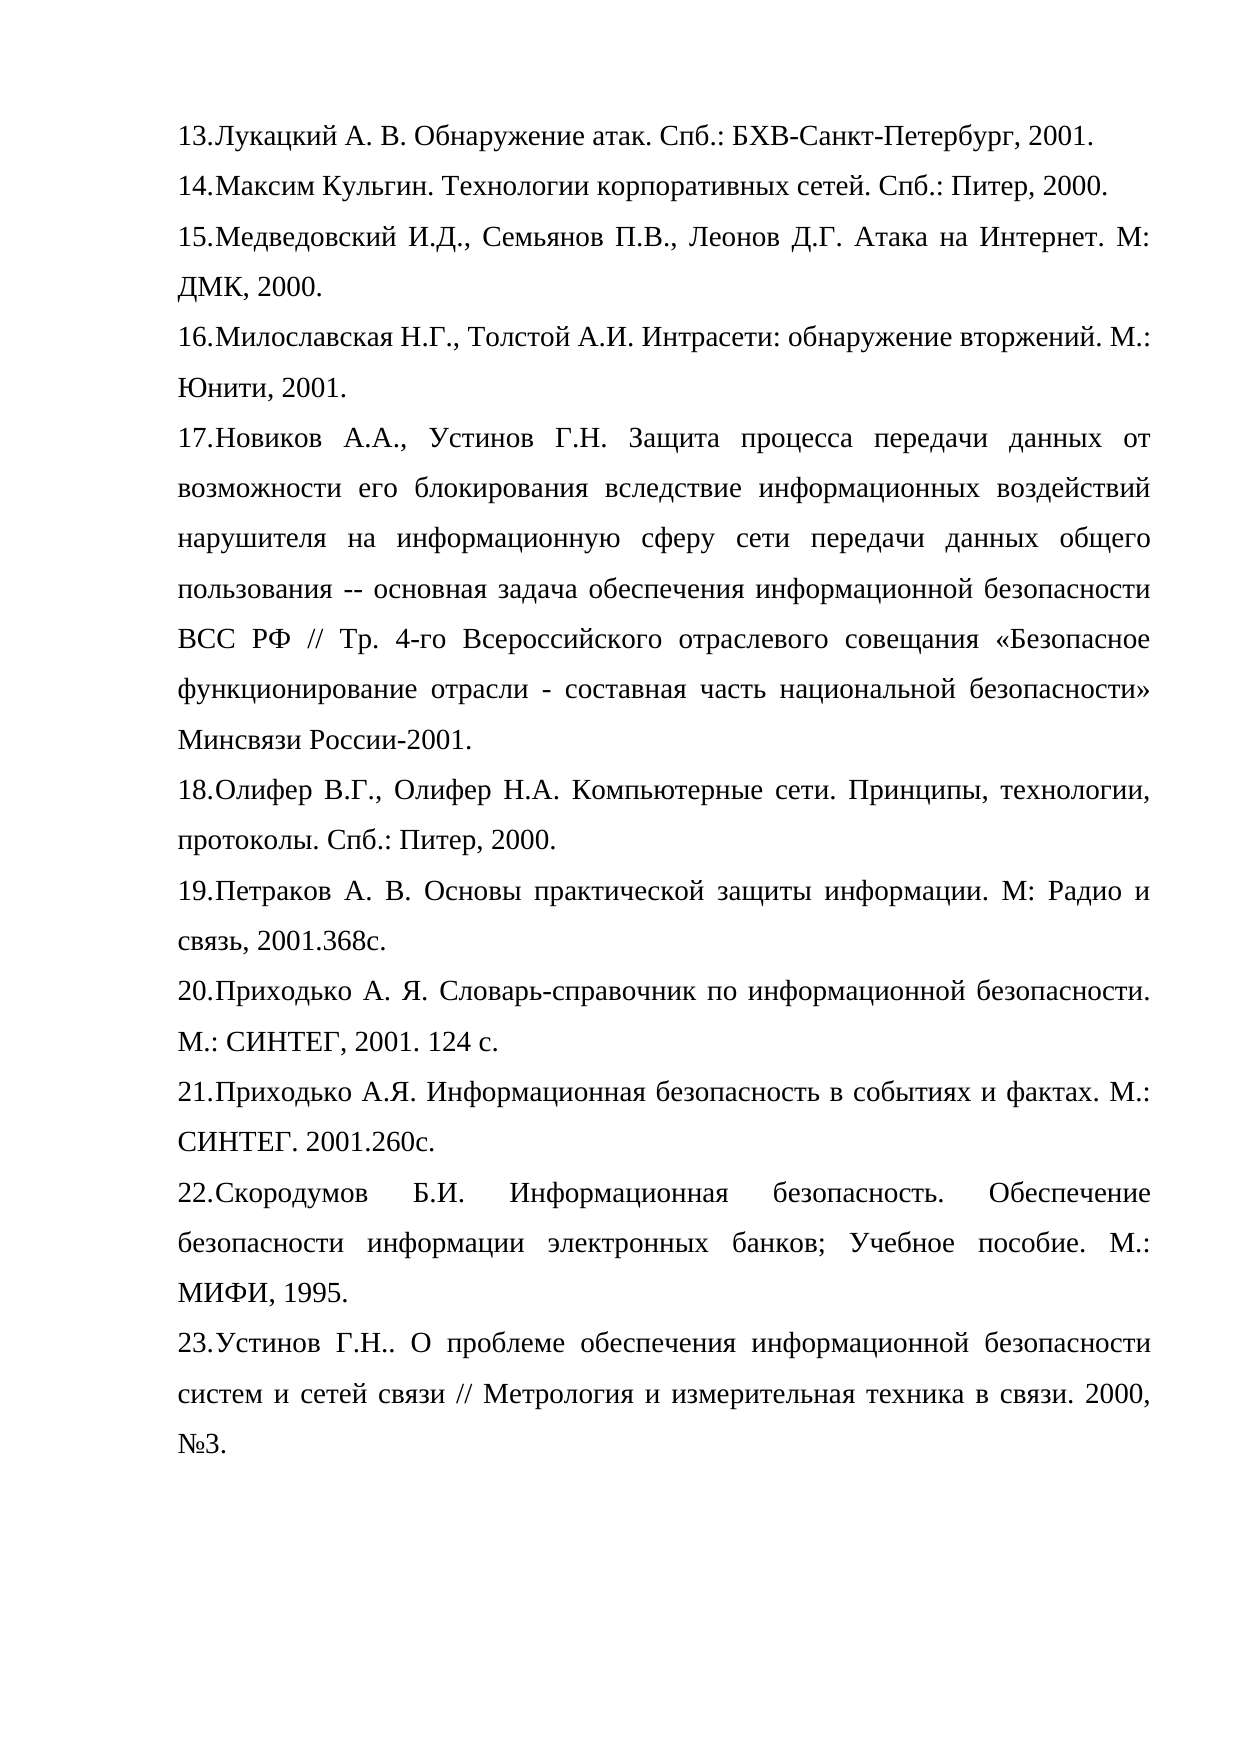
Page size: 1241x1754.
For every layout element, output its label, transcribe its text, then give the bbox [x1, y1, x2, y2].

list Скородумов Б.И. Информационная безопасность. Обеспечение безопасности информации электронных банков; Учебное пособие. М.: МИФИ, 1995. [177, 1175, 1152, 1309]
list Милославская Н.Г., Толстой А.И. Интрасети: обнаружение вторжений. М.: Юнити, 2001. [177, 319, 1152, 403]
list Петраков А. В. Основы практической защиты информации. М: Радио и связь, 2001.368с. [177, 873, 1152, 957]
list Устинов Г.Н.. О проблеме обеспечения информационной безопасности систем и сетей связи // Метрология и измерительная техника в связи. 2000, №3. [177, 1326, 1152, 1460]
list Приходько А.Я. Информационная безопасность в событиях и фактах. М.: СИНТЕГ. 2001.260с. [177, 1074, 1152, 1158]
list Приходько А. Я. Словарь-справочник по информационной безопасности. М.: СИНТЕГ, 2001. 124 с. [177, 973, 1152, 1057]
list Олифер В.Г., Олифер Н.А. Компьютерные сети. Принципы, технологии, протоколы. Спб.: Питер, 2000. [177, 772, 1152, 856]
list Лукацкий А. В. Обнаружение атак. Спб.: БХВ-Санкт-Петербург, 2001. [177, 118, 1152, 152]
list Новиков А.А., Устинов Г.Н. Защита процесса передачи данных от возможности его блокирования вследствие информационных воздействий нарушителя на информационную сферу сети передачи данных общего пользования -- основная задача обеспечения информационной безопасности ВСС РФ // Тр. 4-го Всероссийского отраслевого совещания «Безопасное функционирование отрасли - составная часть национальной безопасности» Минсвязи России-2001. [177, 420, 1152, 755]
list Максим Кульгин. Технологии корпоративных сетей. Спб.: Питер, 2000. [177, 168, 1152, 202]
list Медведовский И.Д., Семьянов П.В., Леонов Д.Г. Атака на Интернет. М: ДМК, 2000. [177, 219, 1152, 303]
